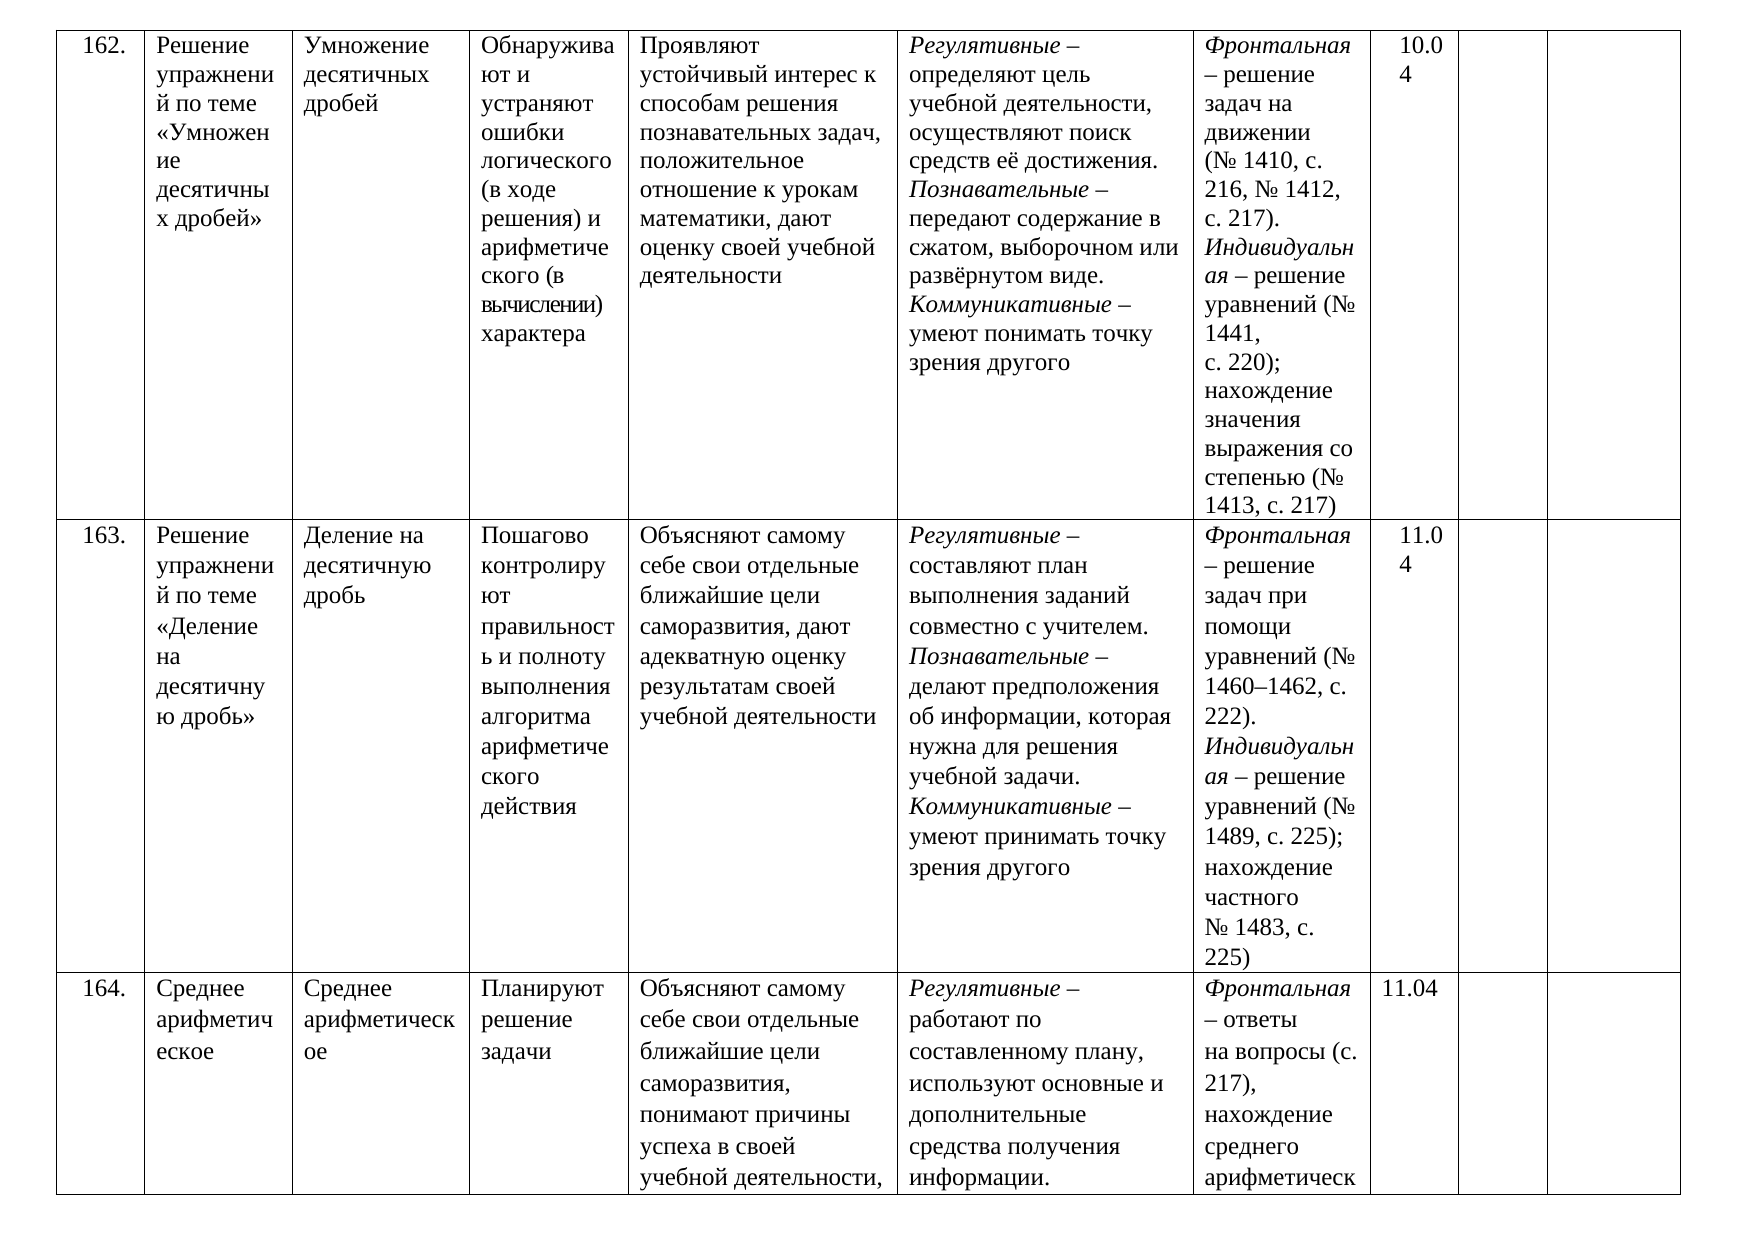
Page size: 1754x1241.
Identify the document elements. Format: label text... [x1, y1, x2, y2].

table_cell Проявляют устойчивый интерес к способам решения познавательных задач, положительное отношение к урокам математики, дают оценку своей учебной деятельности [629, 31, 897, 519]
table_cell [1548, 973, 1680, 1194]
table_cell Решение упражнений по теме «Деление на десятичную дробь» [145, 520, 292, 972]
table_cell Фронтальная – решение задач на движении (№ 1410, с. 216, № 1412, с. 217). Индивидуальная – решение уравнений (№ 1441, с. 220); нахождение значения выражения со степенью (№ 1413, с. 217) [1194, 31, 1370, 519]
table_cell Деление на десятичную дробь [293, 520, 469, 972]
table_cell Умножение десятичных дробей [293, 31, 469, 519]
table_cell Пошагово контролируют правильность и полноту выполнения алгоритма арифметического действия [470, 520, 628, 972]
table_cell Регулятивные – определяют цель учебной деятельности, осуществляют поиск средств её достижения. Познавательные – передают содержание в сжатом, выборочном или развёрнутом виде. Коммуникативные – умеют понимать точку зрения другого [898, 31, 1193, 519]
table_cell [1194, 973, 1370, 1194]
table_cell 11.04 [1371, 973, 1458, 1194]
table_cell [57, 520, 144, 972]
table_cell Фронтальная – решение задач при помощи уравнений (№ 1460–1462, с. 222). Индивидуальная – решение уравнений (№ 1489, с. 225); нахождение частного № 1483, с. 225) [1194, 520, 1370, 972]
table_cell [293, 973, 469, 1194]
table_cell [629, 973, 897, 1194]
table_cell [57, 31, 144, 519]
table_cell [1459, 31, 1547, 519]
table_cell [1459, 520, 1547, 972]
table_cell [145, 973, 292, 1194]
table_cell 11.04 [1371, 520, 1458, 972]
table_cell Объясняют самому себе свои отдельные ближайшие цели саморазвития, дают адекватную оценку результатам своей учебной деятельности [629, 520, 897, 972]
table_cell [1548, 31, 1680, 519]
table_cell Решение упражнений по теме «Умножение десятичных дробей» [145, 31, 292, 519]
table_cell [470, 973, 628, 1194]
table_cell [1548, 520, 1680, 972]
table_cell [898, 973, 1193, 1194]
table_cell [1459, 973, 1547, 1194]
table_cell Регулятивные – составляют план выполнения заданий совместно с учителем. Познавательные – делают предположения об информации, которая нужна для решения учебной задачи. Коммуникативные – умеют принимать точку зрения другого [898, 520, 1193, 972]
table_cell [57, 973, 144, 1194]
table_cell Обнаруживают и устраняют ошибки логического (в ходе решения) и арифметического (в вычислении) характера [470, 31, 628, 519]
table_cell 10.04 [1371, 31, 1458, 519]
